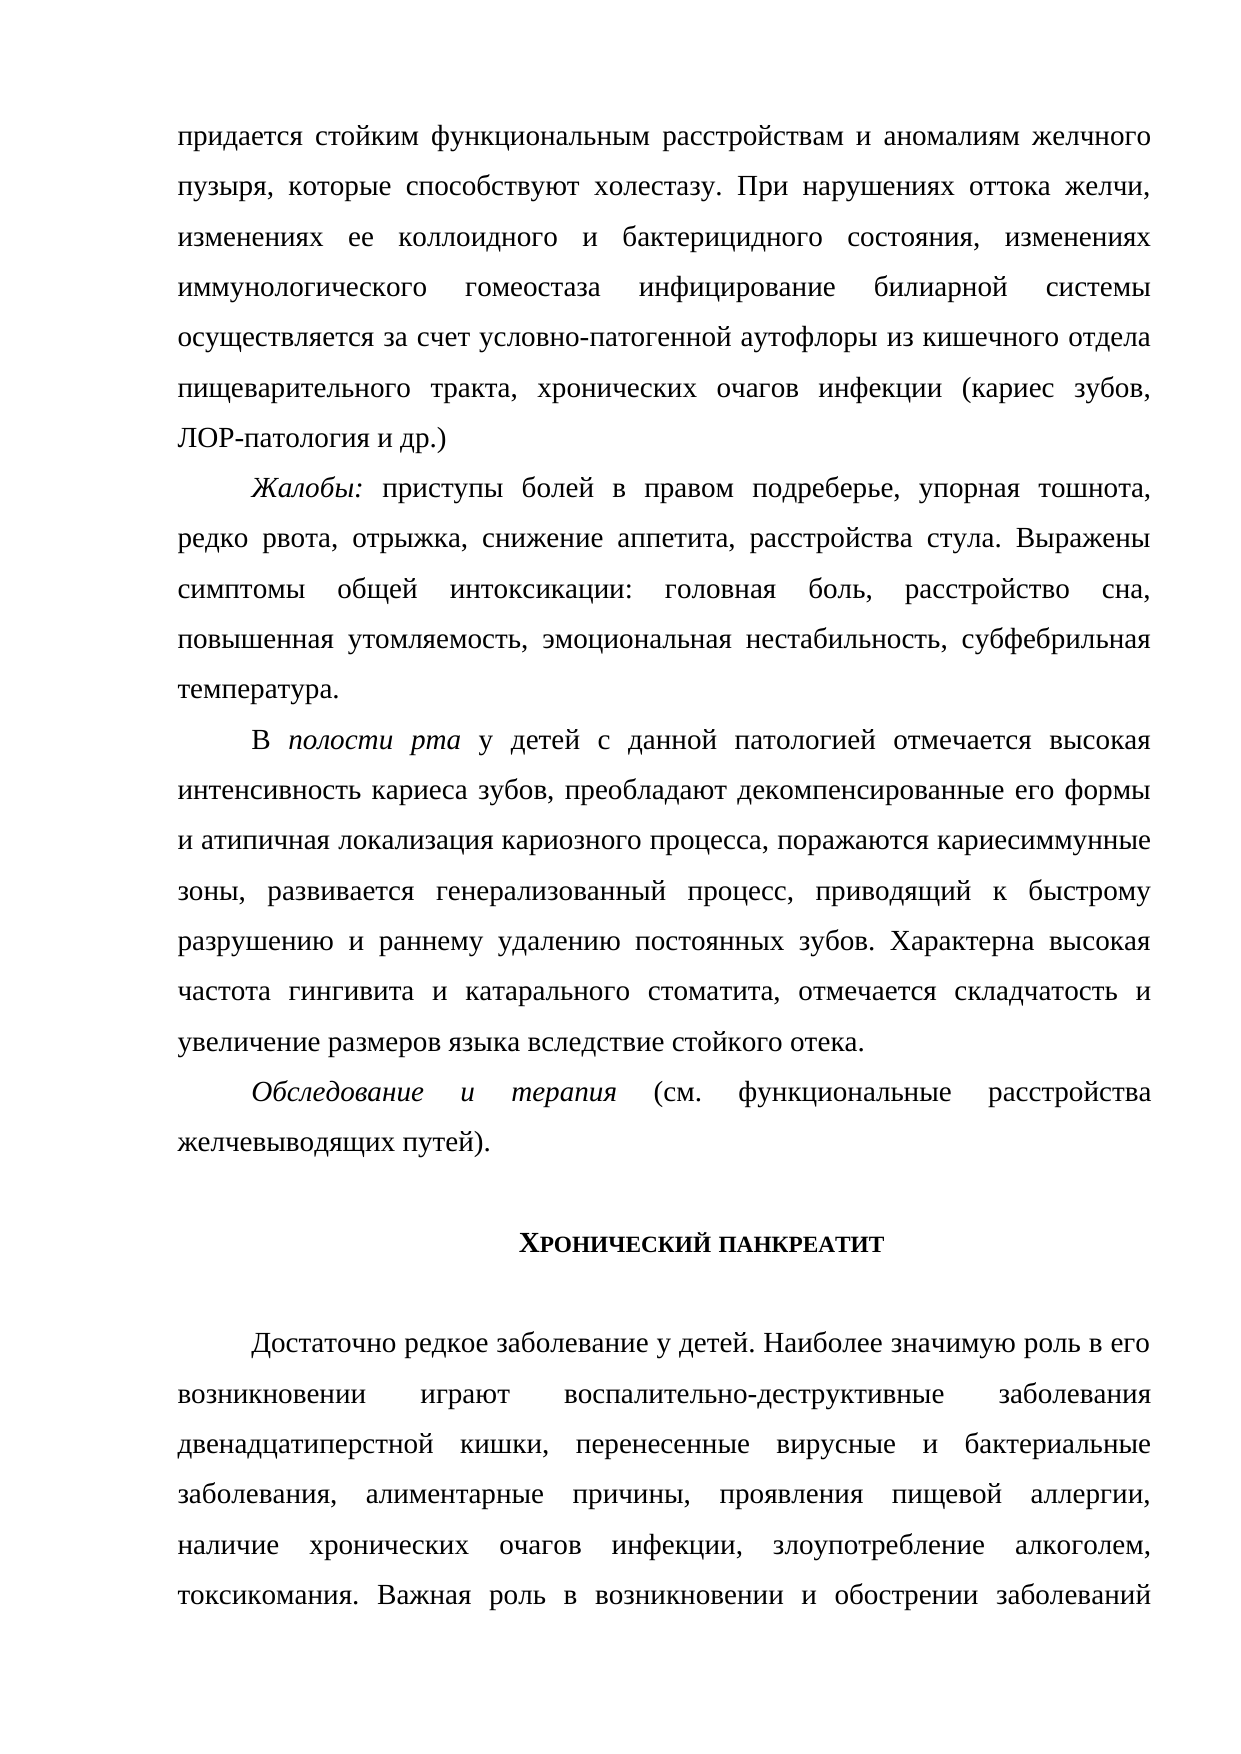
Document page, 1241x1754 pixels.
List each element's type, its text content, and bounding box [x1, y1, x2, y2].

text Жалобы: приступы болей в правом подреберье, упорная тошнота, редко рвота, отрыжка, снижение аппетита, расстройства стула. Выражены симптомы общей интоксикации: головная боль, расстройство сна, повышенная утомляемость, эмоциональная нестабильность, субфебрильная температура. [177, 470, 1152, 705]
text В полости рта у детей с данной патологией отмечается высокая интенсивность кариеса зубов, преобладают декомпенсированные его формы и атипичная локализация кариозного процесса, поражаются кариесиммунные зоны, развивается генерализованный процесс, приводящий к быстрому разрушению и раннему удалению постоянных зубов. Характерна высокая частота гингивита и катарального стоматита, отмечается складчатость и увеличение размеров языка вследствие стойкого отека. [177, 722, 1152, 1057]
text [177, 118, 1152, 453]
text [177, 1326, 1152, 1611]
text Хронический панкреатит [177, 1225, 1152, 1258]
text Обследование и терапия (см. функциональные расстройства желчевыводящих путей). [177, 1074, 1152, 1158]
